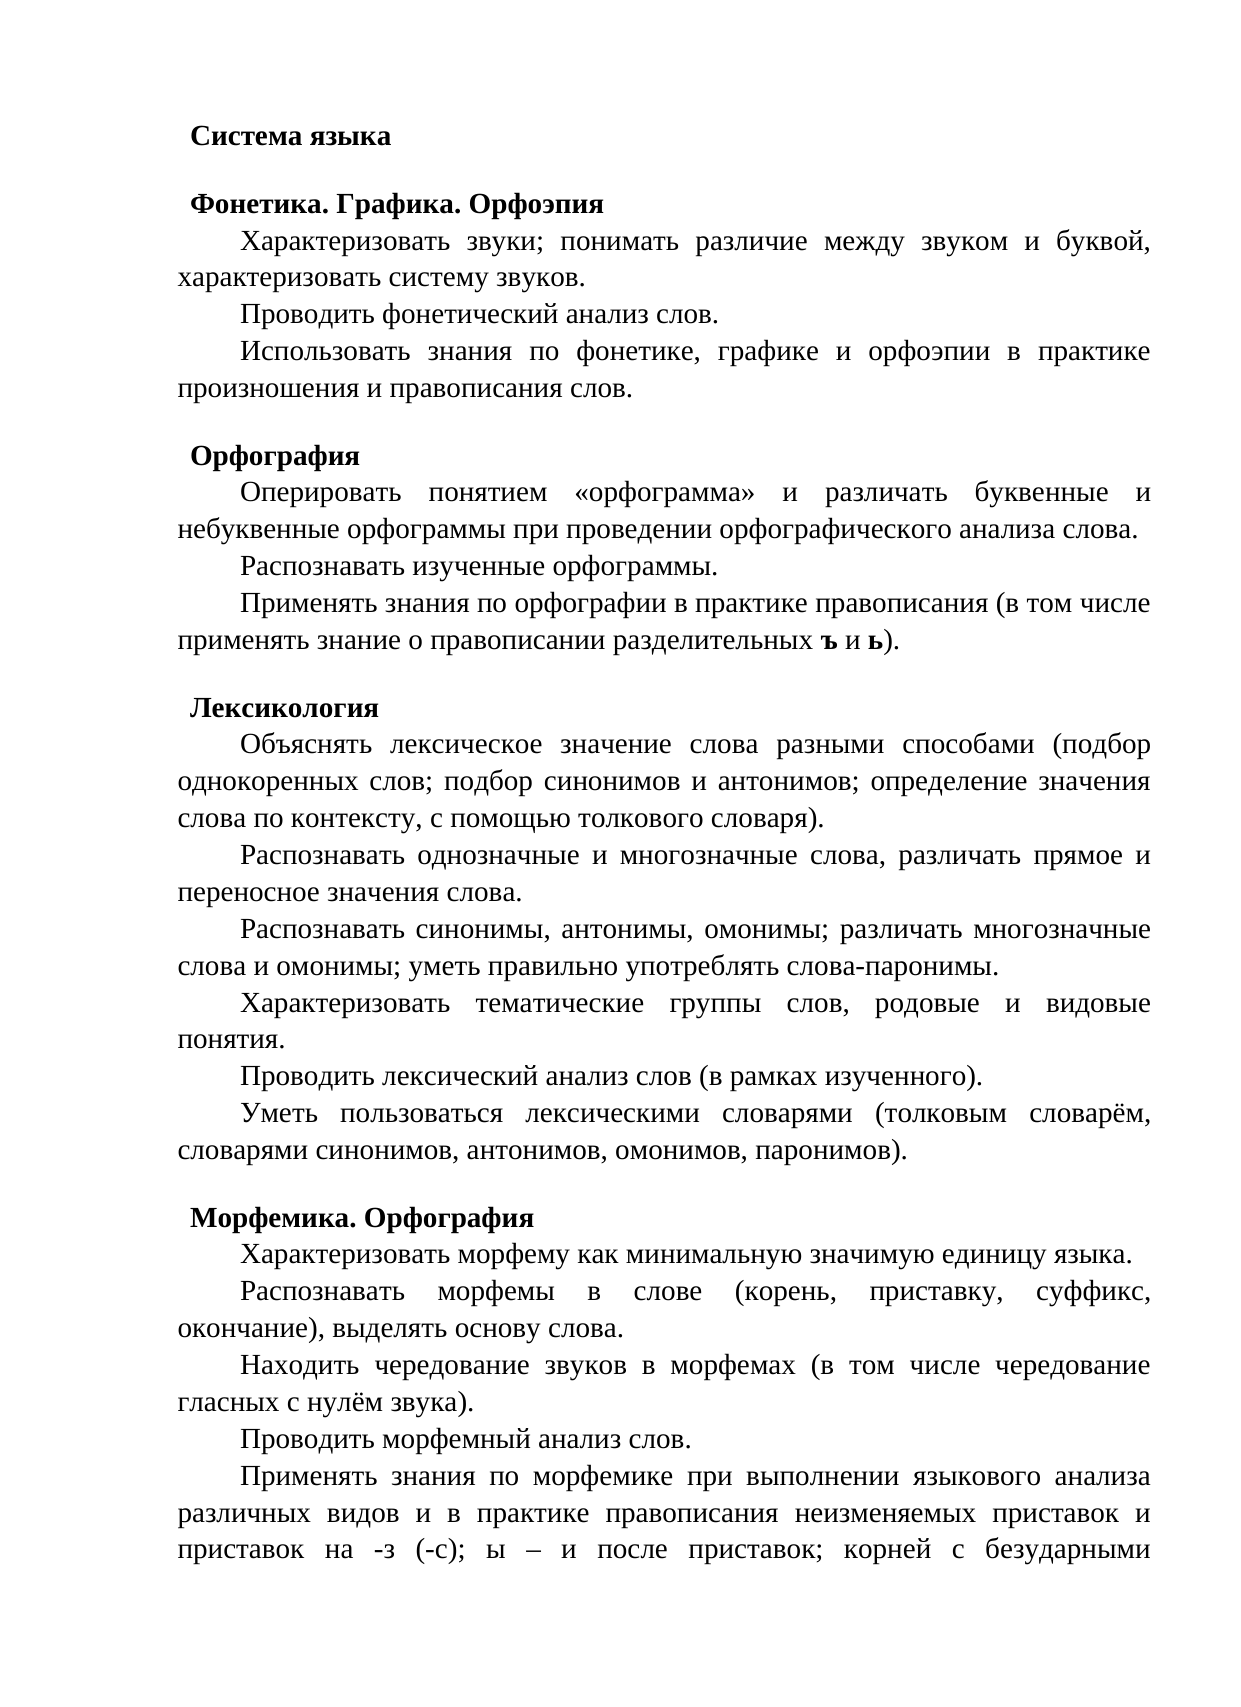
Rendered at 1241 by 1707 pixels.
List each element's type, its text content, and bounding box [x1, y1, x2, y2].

text Система языка [190, 118, 1152, 152]
text Характеризовать звуки; понимать различие между звуком и буквой, характеризовать систему звуков. [177, 223, 1152, 293]
text Распознавать изученные орфограммы. [177, 548, 1152, 582]
text Проводить фонетический анализ слов. [177, 296, 1152, 330]
text Характеризовать тематические группы слов, родовые и видовые понятия. [177, 985, 1152, 1055]
text Использовать знания по фонетике, графике и орфоэпии в практике произношения и правописания слов. [177, 333, 1152, 404]
text Объяснять лексическое значение слова разными способами (подбор однокоренных слов; подбор синонимов и антонимов; определение значения слова по контексту, с помощью толкового словаря). [177, 727, 1152, 834]
text Распознавать морфемы в слове (корень, приставку, суффикс, окончание), выделять основу слова. [177, 1273, 1152, 1344]
text Орфография [190, 438, 1152, 471]
text Проводить морфемный анализ слов. [177, 1421, 1152, 1454]
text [177, 1458, 1152, 1565]
text Проводить лексический анализ слов (в рамках изученного). [177, 1058, 1152, 1092]
text Фонетика. Графика. Орфоэпия [190, 186, 1152, 219]
text Морфемика. Орфография [190, 1200, 1152, 1233]
text Находить чередование звуков в морфемах (в том числе чередование гласных с нулём звука). [177, 1347, 1152, 1418]
text Распознавать синонимы, антонимы, омонимы; различать многозначные слова и омонимы; уметь правильно употреблять слова-паронимы. [177, 911, 1152, 981]
text Характеризовать морфему как минимальную значимую единицу языка. [177, 1237, 1152, 1270]
text Лексикология [190, 690, 1152, 723]
text Распознавать однозначные и многозначные слова, различать прямое и переносное значения слова. [177, 837, 1152, 908]
text Уметь пользоваться лексическими словарями (толковым словарём, словарями синонимов, антонимов, омонимов, паронимов). [177, 1095, 1152, 1166]
text Применять знания по орфографии в практике правописания (в том числе применять знание о правописании разделительных ъ и ь). [177, 585, 1152, 656]
text Оперировать понятием «орфограмма» и различать буквенные и небуквенные орфограммы при проведении орфографического анализа слова. [177, 474, 1152, 545]
